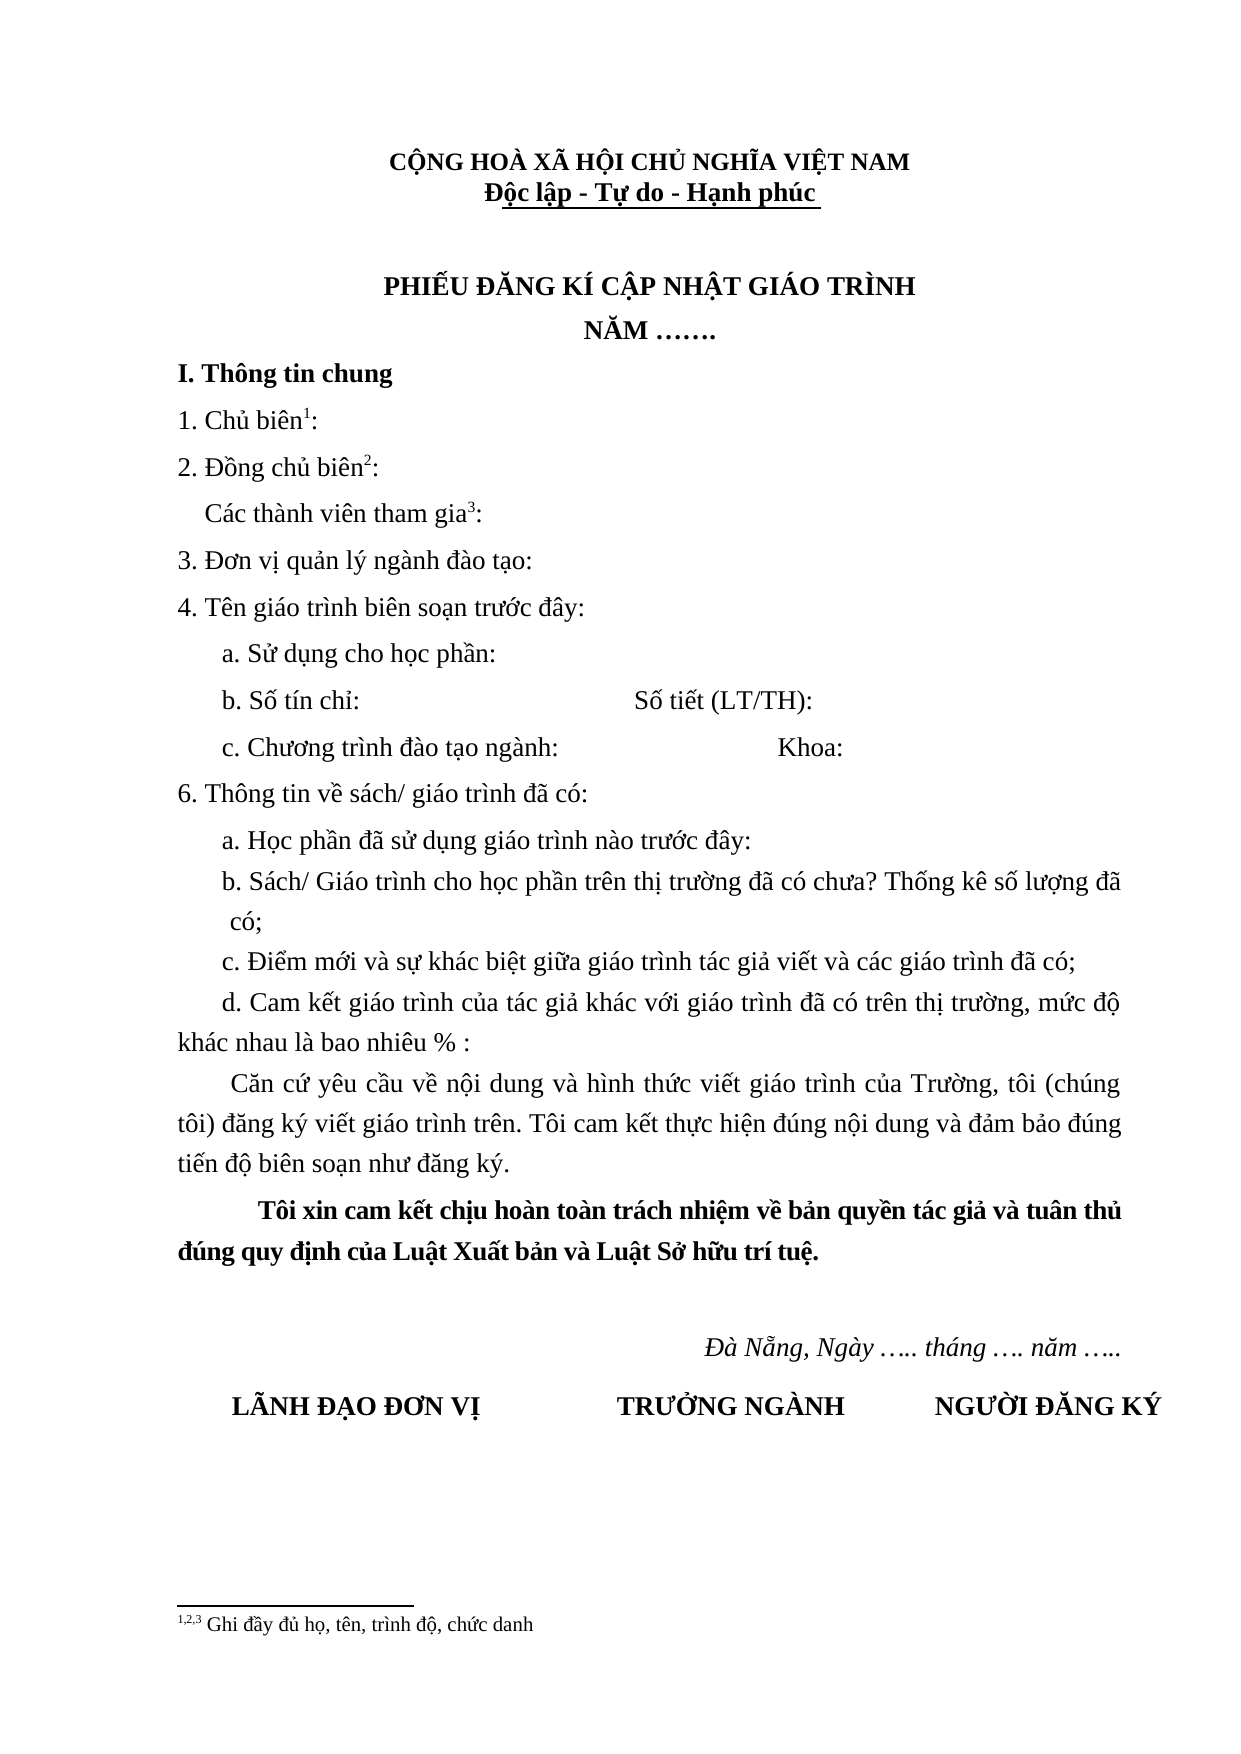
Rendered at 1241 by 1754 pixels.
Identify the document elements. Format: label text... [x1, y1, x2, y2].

text Các thành viên tham gia3: [177, 498, 1122, 529]
list Căn cứ yêu cầu về nội dung và hình thức viết giáo trình của Trường, tôi (chúng tôi) đăng ký viết giáo trình trên. Tôi cam kết thực hiện đúng nội dung và đảm bảo đúng tiến độ biên soạn như đăng ký. [177, 1067, 1122, 1179]
text b. Số tín chỉ: Số tiết (LT/TH): [177, 684, 1122, 715]
table_header LÃNH ĐẠO ĐƠN VỊ [166, 1384, 546, 1477]
list c. Điểm mới và sự khác biệt giữa giáo trình tác giả viết và các giáo trình đã có; [222, 946, 1122, 977]
text I. Thông tin chung [177, 358, 1122, 389]
text 4. Tên giáo trình biên soạn trước đây: [177, 591, 1122, 622]
text c. Chương trình đào tạo ngành: Khoa: [177, 731, 1122, 762]
text Tôi xin cam kết chịu hoàn toàn trách nhiệm về bản quyền tác giả và tuân thủ đúng quy định của Luật Xuất bản và Luật Sở hữu trí tuệ. [177, 1194, 1122, 1266]
text Đà Nẵng, Ngày ….. tháng …. năm ….. [177, 1331, 1122, 1362]
table_header TRƯỞNG NGÀNH [546, 1384, 915, 1477]
text 3. Đơn vị quản lý ngành đào tạo: [177, 544, 1122, 575]
text 1. Chủ biên: [177, 404, 1122, 435]
text a. Sử dụng cho học phần: [177, 638, 1122, 669]
table_header CỘNG HOÀ XÃ HỘI CHỦ NGHĨA VIỆT Độc lập - Tự do - Hạnh phúc [166, 147, 1133, 236]
text 2. Đồng chủ biên2: [177, 451, 1122, 482]
table_header NGƯỜI ĐĂNG KÝ [915, 1384, 1181, 1477]
text NĂM ……. [177, 314, 1122, 345]
text PHIẾU ĐĂNG KÍ CẬP NHẬT GIÁO TRÌNH [177, 271, 1122, 302]
list a. Học phần đã sử dụng giáo trình nào trước đây: [222, 824, 1122, 855]
list d. Cam kết giáo trình của tác giả khác với giáo trình đã có trên thị trường, mức độ khác nhau là bao nhiêu % : [177, 986, 1122, 1057]
text 6. Thông tin về sách/ giáo trình đã có: [177, 778, 1122, 809]
list b. Sách/ Giáo trình cho học phần trên thị trường đã có chưa? Thống kê số lượng đã có; [222, 865, 1122, 936]
